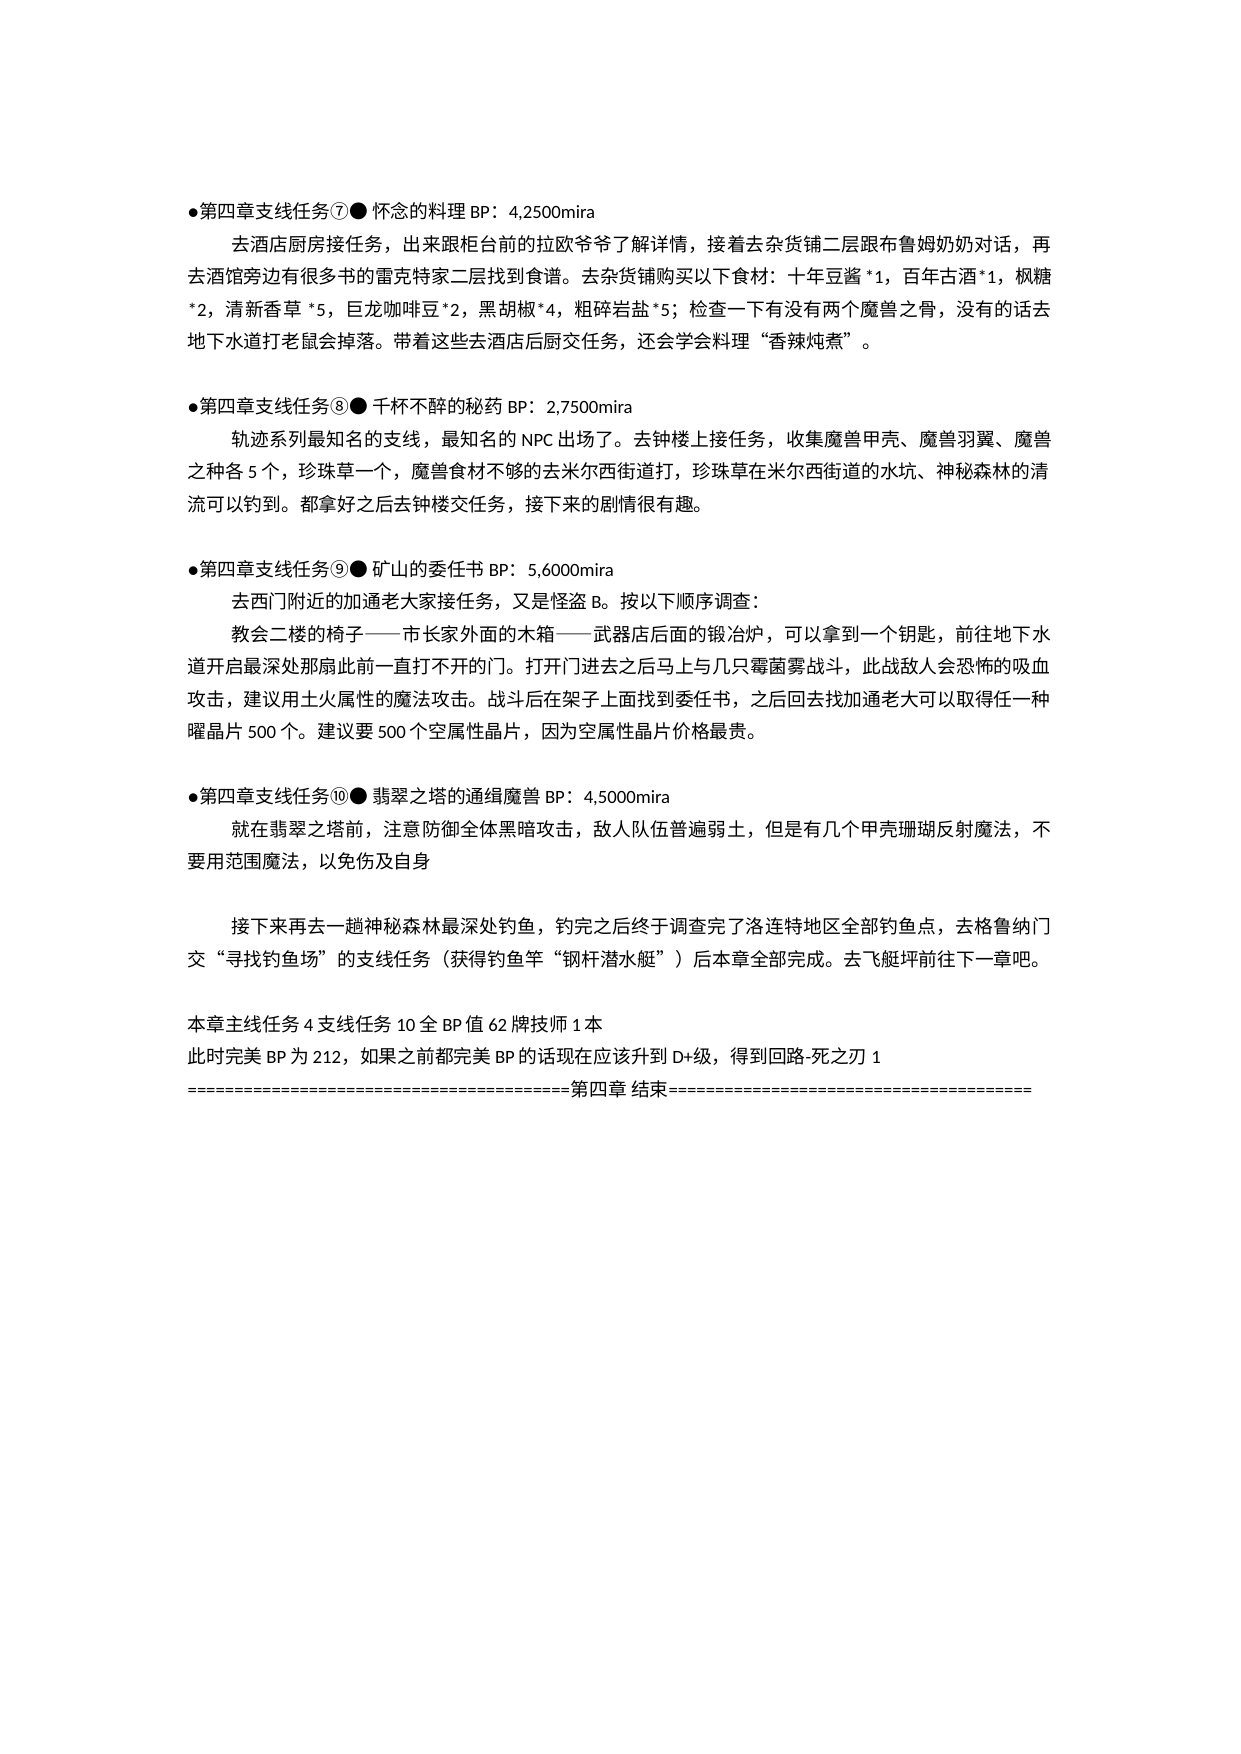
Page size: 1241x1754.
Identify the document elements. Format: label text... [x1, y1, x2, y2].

text ●第四章支线任务⑨● 矿山的委任书 BP：5,6000mira [187, 552, 1053, 584]
text 教会二楼的椅子——市长家外面的木箱——武器店后面的锻冶炉，可以拿到一个钥匙，前往地下水道开启最深处那扇此前一直打不开的门。打开门进去之后马上与几只霉菌雾战斗，此战敌人会恐怖的吸血攻击，建议用土火属性的魔法攻击。战斗后在架子上面找到委任书，之后回去找加通老大可以取得任一种曜晶片500个。建议要500个空属性晶片，因为空属性晶片价格最贵。 [187, 617, 1053, 747]
text 本章主线任务4 支线任务10 全BP值62 牌技师1本 [187, 1007, 1053, 1039]
text ●第四章支线任务⑧● 千杯不醉的秘药 BP：2,7500mira [187, 389, 1053, 422]
text 接下来再去一趟神秘森林最深处钓鱼，钓完之后终于调查完了洛连特地区全部钓鱼点，去格鲁纳门交“寻找钓鱼场”的支线任务（获得钓鱼竿“钢杆潜水艇”）后本章全部完成。去飞艇坪前往下一章吧。 [187, 909, 1053, 974]
text 去酒店厨房接任务，出来跟柜台前的拉欧爷爷了解详情，接着去杂货铺二层跟布鲁姆奶奶对话，再去酒馆旁边有很多书的雷克特家二层找到食谱。去杂货铺购买以下食材：十年豆酱*1，百年古酒*1，枫糖*2，清新香草 *5，巨龙咖啡豆*2，黑胡椒*4，粗碎岩盐*5；检查一下有没有两个魔兽之骨，没有的话去地下水道打老鼠会掉落。带着这些去酒店后厨交任务，还会学会料理“香辣炖煮”。 [187, 227, 1053, 357]
text =========================================第四章 结束======================================= [187, 1072, 1053, 1104]
text 轨迹系列最知名的支线，最知名的NPC出场了。去钟楼上接任务，收集魔兽甲壳、魔兽羽翼、魔兽之种各5个，珍珠草一个，魔兽食材不够的去米尔西街道打，珍珠草在米尔西街道的水坑、神秘森林的清流可以钓到。都拿好之后去钟楼交任务，接下来的剧情很有趣。 [187, 422, 1053, 519]
text ●第四章支线任务⑦● 怀念的料理 BP：4,2500mira [187, 194, 1053, 227]
text 去西门附近的加通老大家接任务，又是怪盗B。按以下顺序调查： [187, 584, 1053, 617]
text ●第四章支线任务⑩● 翡翠之塔的通缉魔兽 BP：4,5000mira [187, 779, 1053, 812]
text 此时完美BP为212，如果之前都完美BP的话现在应该升到D+级，得到回路-死之刃1 [187, 1039, 1053, 1072]
text 就在翡翠之塔前，注意防御全体黑暗攻击，敌人队伍普遍弱土，但是有几个甲壳珊瑚反射魔法，不要用范围魔法，以免伤及自身 [187, 812, 1053, 877]
